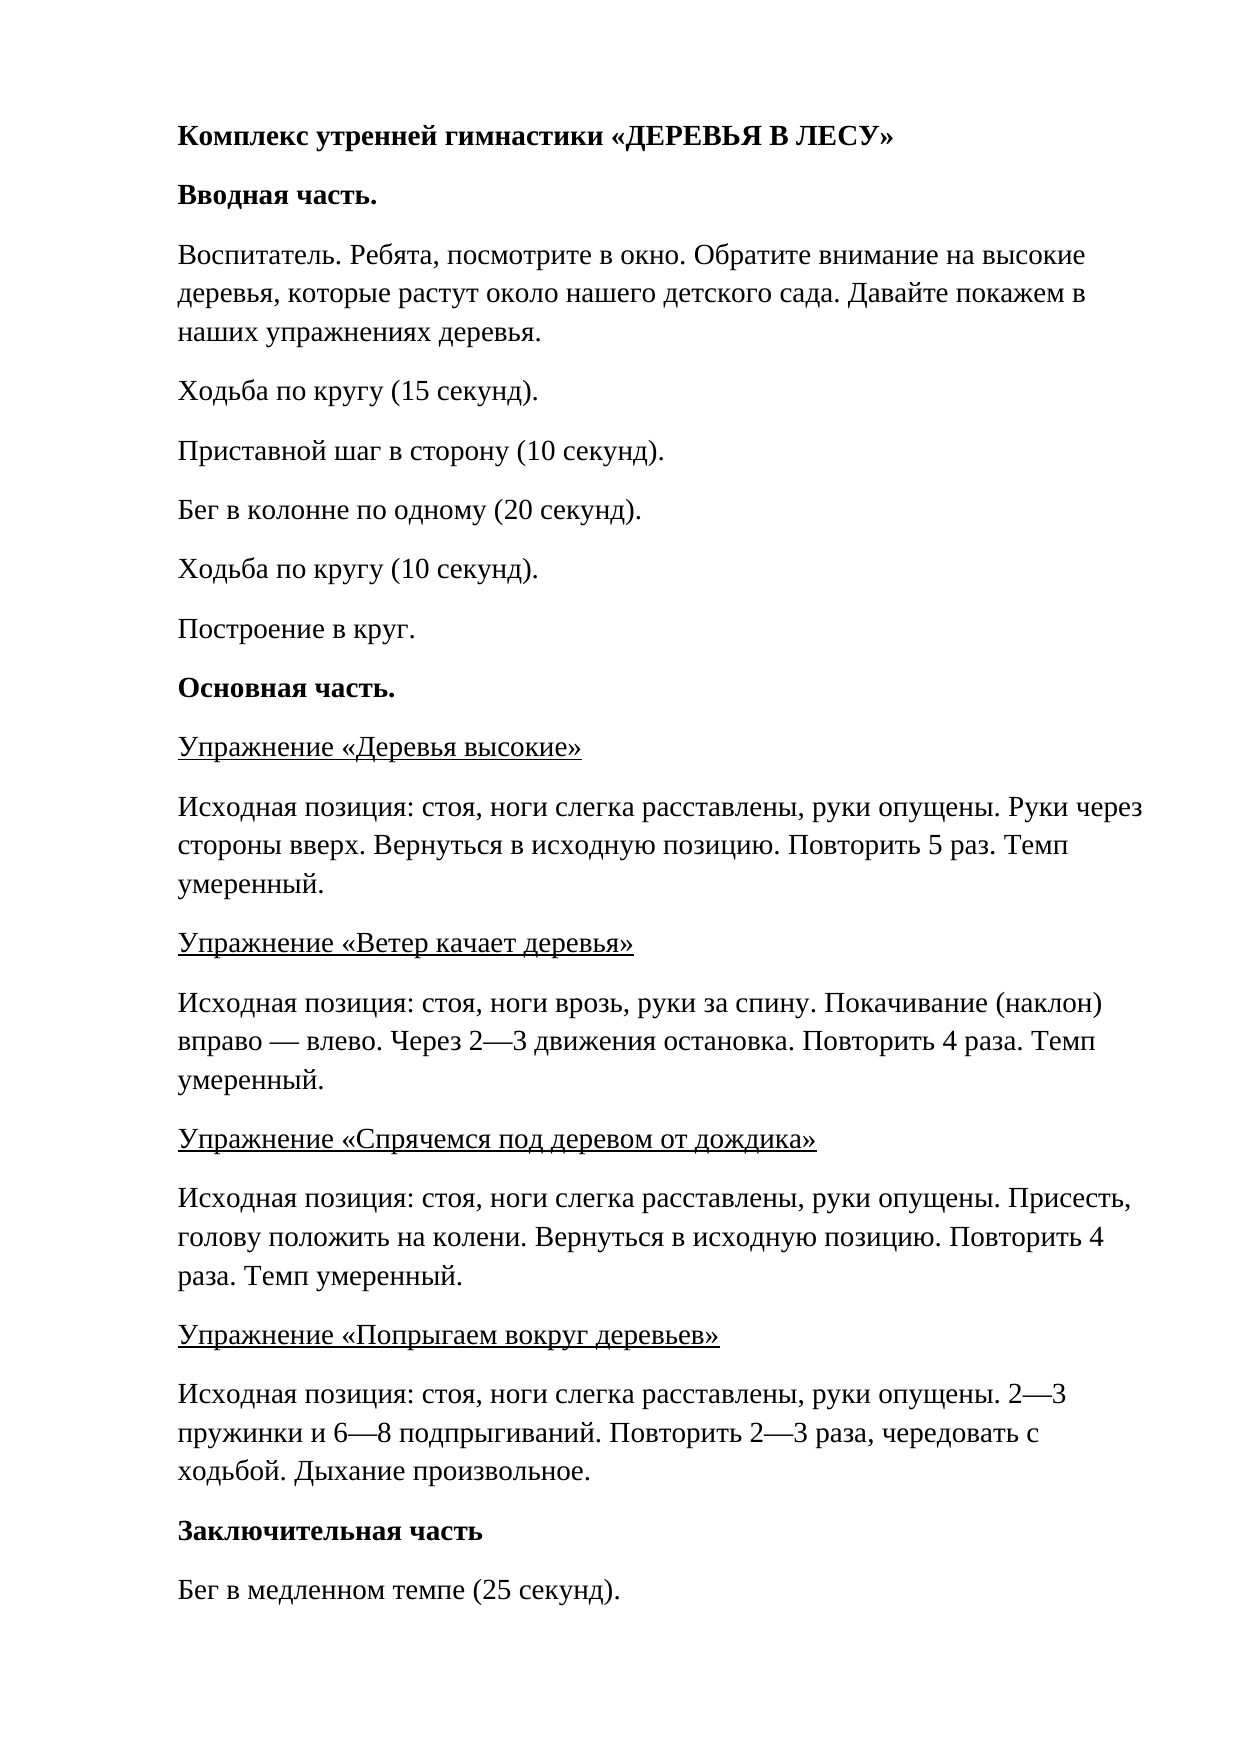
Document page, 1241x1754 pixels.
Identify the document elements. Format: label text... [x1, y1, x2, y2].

text Приставной шаг в сторону (10 секунд). [177, 433, 1152, 466]
text Воспитатель. Ребята, посмотрите в окно. Обратите внимание на высокие деревья, которые растут около нашего детского сада. Давайте покажем в наших упражнениях деревья. [177, 237, 1152, 347]
text Комплекс утренней гимнастики «ДЕРЕВЬЯ В ЛЕСУ» [177, 118, 1152, 152]
text Исходная позиция: стоя, ноги слегка расставлены, руки опущены. Присесть, голову положить на колени. Вернуться в исходную позицию. Повторить 4 раза. Темп умеренный. [177, 1181, 1152, 1291]
text Исходная позиция: стоя, ноги слегка расставлены, руки опущены. Руки через стороны вверх. Вернуться в исходную позицию. Повторить 5 раз. Темп умеренный. [177, 789, 1152, 899]
text Упражнение «Попрыгаем вокруг деревьев» [177, 1317, 1152, 1351]
text Упражнение «Деревья высокие» [177, 729, 1152, 763]
text Упражнение «Спрячемся под деревом от дождика» [177, 1121, 1152, 1155]
text Построение в круг. [177, 611, 1152, 644]
text Заключительная часть [177, 1513, 1152, 1546]
text Исходная позиция: стоя, ноги слегка расставлены, руки опущены. 2—3 пружинки и 6—8 подпрыгиваний. Повторить 2—3 раза, чередовать с ходьбой. Дыхание произвольное. [177, 1376, 1152, 1487]
text Вводная часть. [177, 177, 1152, 211]
text Исходная позиция: стоя, ноги врозь, руки за спину. Покачивание (наклон) вправо — влево. Через 2—3 движения остановка. Повторить 4 раза. Темп умеренный. [177, 985, 1152, 1095]
text Бег в колонне по одному (20 секунд). [177, 492, 1152, 526]
text Ходьба по кругу (10 секунд). [177, 551, 1152, 585]
text Упражнение «Ветер качает деревья» [177, 925, 1152, 959]
text Бег в медленном темпе (25 секунд). [177, 1572, 1152, 1606]
text Основная часть. [177, 670, 1152, 704]
text Ходьба по кругу (15 секунд). [177, 373, 1152, 407]
